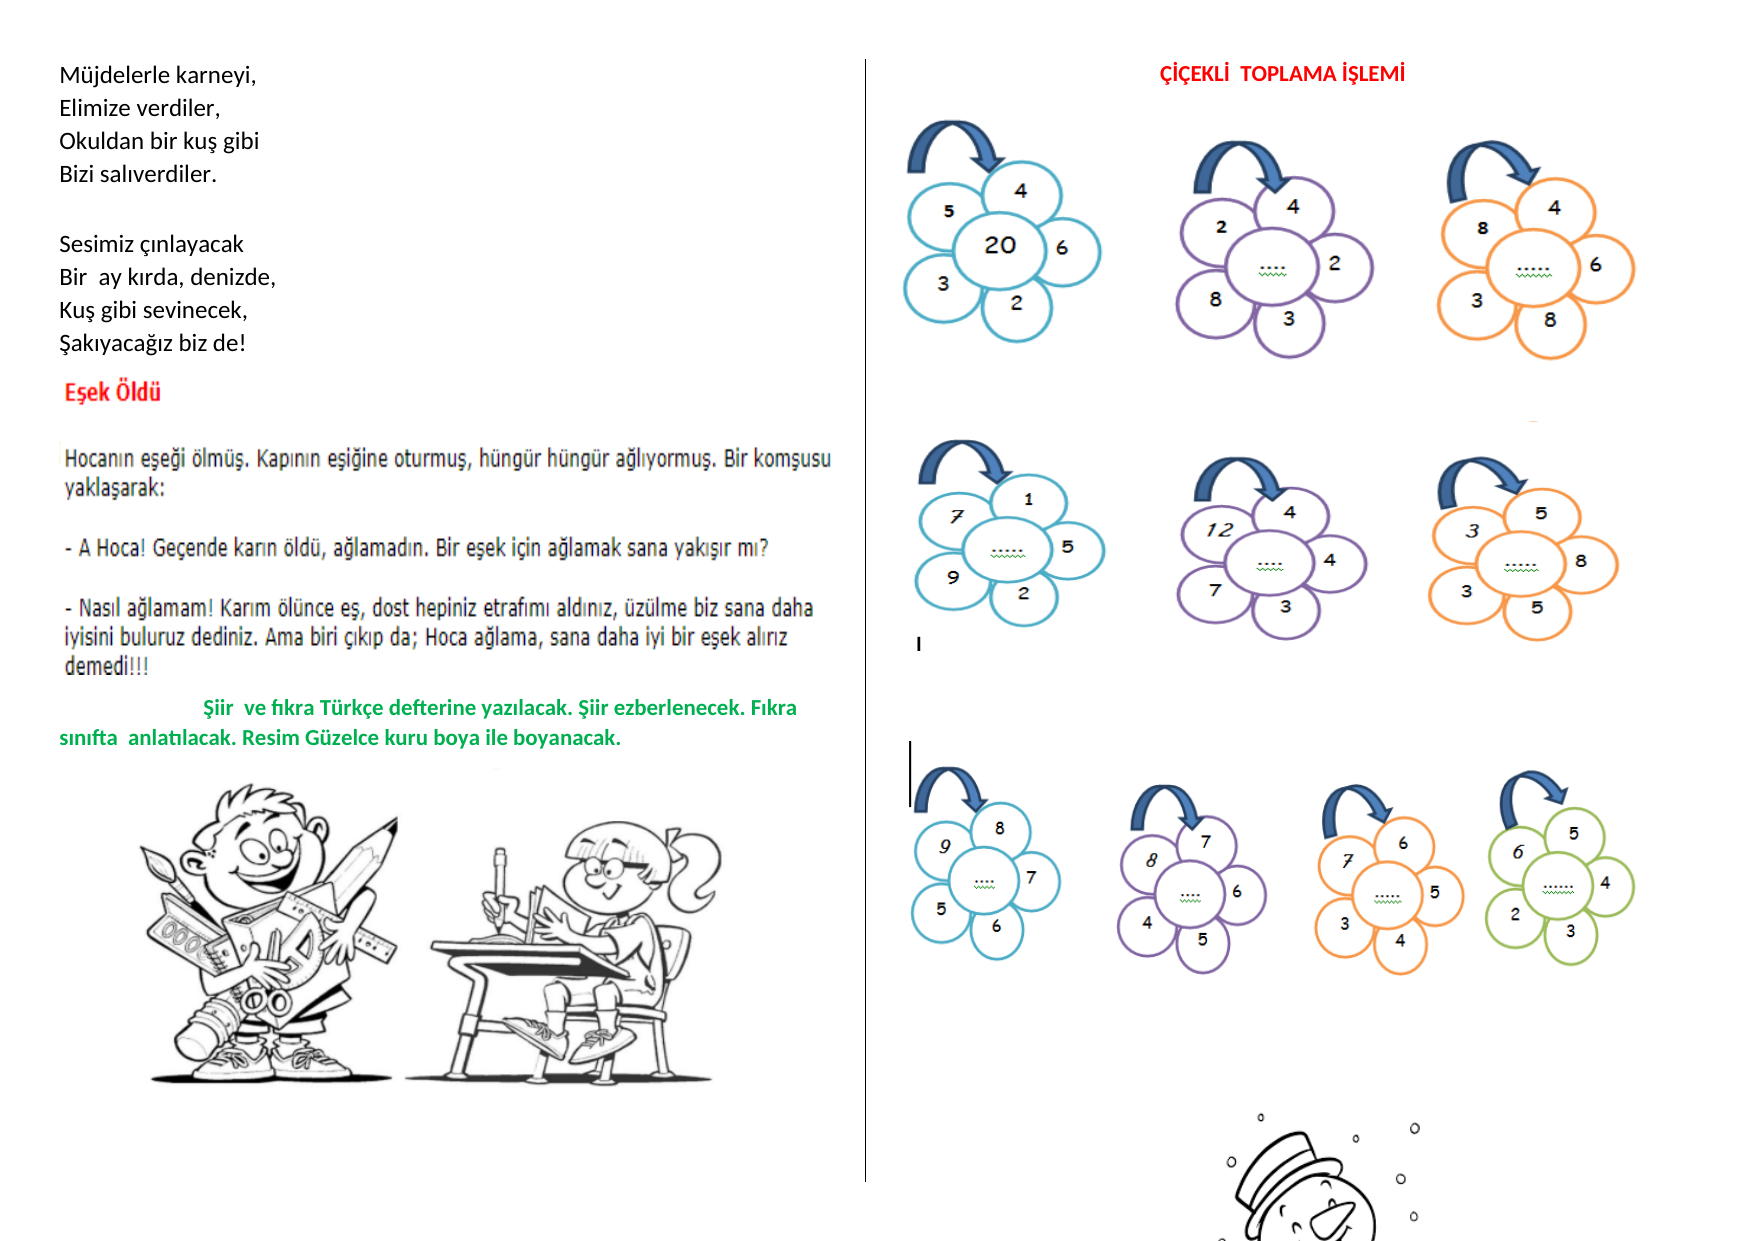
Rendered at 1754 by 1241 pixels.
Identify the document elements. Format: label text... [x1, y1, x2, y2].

text Müjdelerle karneyi, [59, 59, 836, 89]
text Elimize verdiler, [59, 92, 836, 122]
text Okuldan bir kuş gibi [59, 125, 836, 155]
text Sesimiz çınlayacak [59, 228, 836, 259]
picture [59, 376, 836, 675]
text Kuş gibi sevinecek, [59, 294, 836, 324]
text Bir ay kırda, denizde, [59, 261, 836, 292]
text Bizi salıverdiler. [59, 158, 836, 188]
picture [907, 421, 1628, 651]
picture [1210, 1101, 1434, 1241]
picture [907, 741, 1642, 977]
text Şakıyacağız biz de! [59, 327, 836, 357]
picture [876, 111, 1642, 380]
text Şiir ve fıkra Türkçe defterine yazılacak. Şiir ezberlenecek. Fıkra sınıfta anlatılacak. Resim Güzelce kuru boya ile boyanacak. [59, 693, 836, 752]
picture [120, 768, 729, 1091]
text ÇİÇEKLİ TOPLAMA İŞLEMİ [894, 59, 1671, 87]
